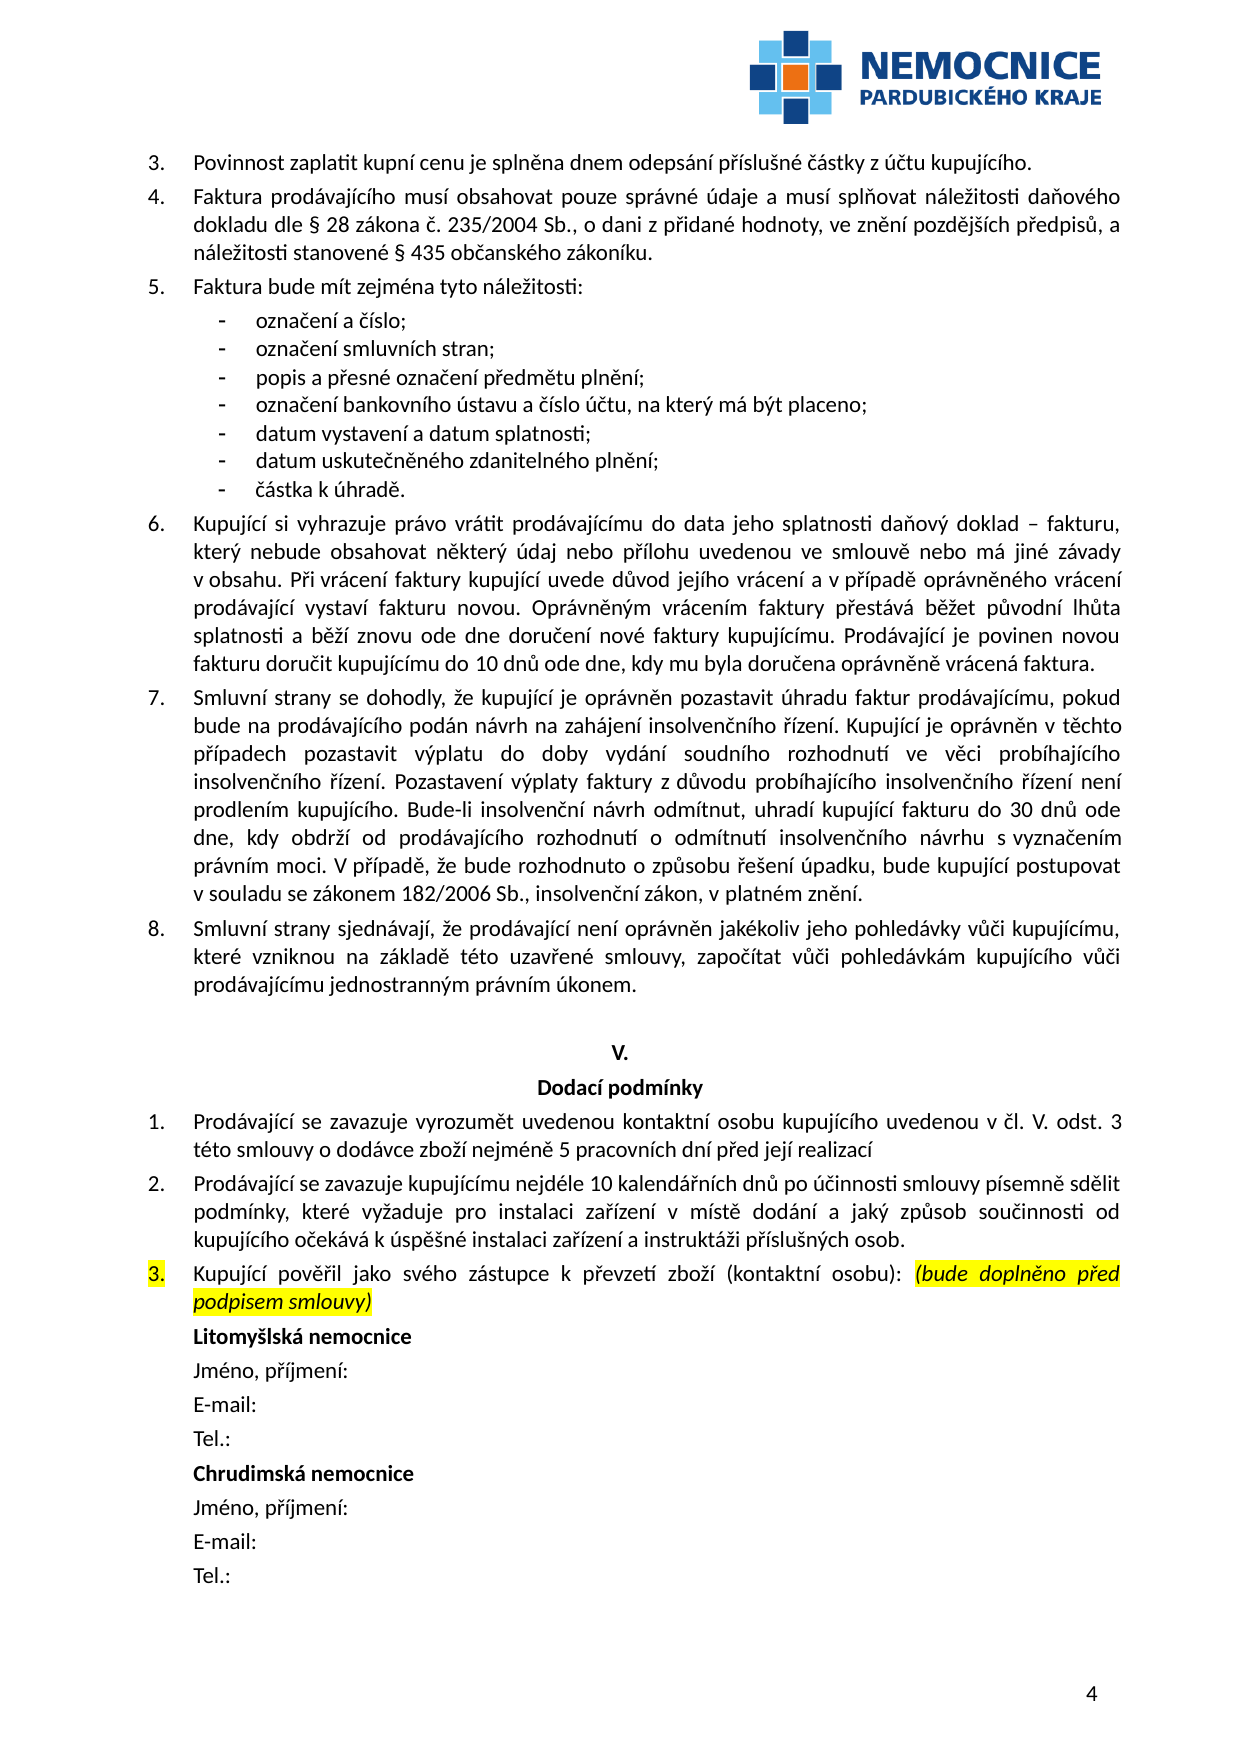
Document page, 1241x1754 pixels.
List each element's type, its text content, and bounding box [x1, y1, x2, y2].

list označení bankovního ústavu a číslo účtu, na který má být placeno; [218, 391, 1122, 419]
list Faktura bude mít zejména tyto náležitosti: [148, 272, 1122, 300]
list popis a přesné označení předmětu plnění; [218, 363, 1122, 391]
text Litomyšlská nemocnice [193, 1322, 1122, 1350]
text Jméno, příjmení: [193, 1493, 1122, 1521]
list Smluvní strany sjednávají, že prodávající není oprávněn jakékoliv jeho pohledávky vůči kupujícímu, které vzniknou na základě této uzavřené smlouvy, započítat vůči pohledávkám kupujícího vůči prodávajícímu jednostranným právním úkonem. [148, 914, 1122, 998]
list datum uskutečněného zdanitelného plnění; [218, 447, 1122, 475]
list označení smluvních stran; [218, 334, 1122, 363]
text Tel.: [193, 1424, 1122, 1453]
list datum vystavení a datum splatnosti; [218, 419, 1122, 447]
list označení a číslo; [218, 307, 1122, 334]
list Povinnost zaplatit kupní cenu je splněna dnem odepsání příslušné částky z účtu kupujícího. [148, 148, 1122, 176]
list Kupující pověřil jako svého zástupce k převzetí zboží (kontaktní osobu): (bude doplněno před podpisem smlouvy) [148, 1259, 1122, 1316]
list Prodávající se zavazuje vyrozumět uvedenou kontaktní osobu kupujícího uvedenou v čl. V. odst. 3 této smlouvy o dodávce zboží nejméně 5 pracovních dní před její realizací [148, 1107, 1122, 1163]
text E-mail: [193, 1390, 1122, 1418]
text v. [118, 1038, 1122, 1066]
list Smluvní strany se dohodly, že kupující je oprávněn pozastavit úhradu faktur prodávajícímu, pokud bude na prodávajícího podán návrh na zahájení insolvenčního řízení. Kupující je oprávněn v těchto případech pozastavit výplatu do doby vydání soudního rozhodnutí ve věci probíhajícího insolvenčního řízení. Pozastavení výplaty faktury z důvodu probíhajícího insolvenčního řízení není prodlením kupujícího. Bude-li insolvenční návrh odmítnut, uhradí kupující fakturu do 30 dnů ode dne, kdy obdrží od prodávajícího rozhodnutí o odmítnutí insolvenčního návrhu s vyznačením právním moci. V případě, že bude rozhodnuto o způsobu řešení úpadku, bude kupující postupovat v souladu se zákonem 182/2006 Sb., insolvenční zákon, v platném znění. [148, 683, 1122, 907]
list Faktura prodávajícího musí obsahovat pouze správné údaje a musí splňovat náležitosti daňového dokladu dle § 28 zákona č. 235/2004 Sb., o dani z přidané hodnoty, ve znění pozdějších předpisů, a náležitosti stanovené § 435 občanského zákoníku. [148, 182, 1122, 266]
text Dodací podmínky [118, 1073, 1122, 1101]
text E-mail: [193, 1527, 1122, 1555]
list Kupující si vyhrazuje právo vrátit prodávajícímu do data jeho splatnosti daňový doklad – fakturu, který nebude obsahovat některý údaj nebo přílohu uvedenou ve smlouvě nebo má jiné závady v obsahu. Při vrácení faktury kupující uvede důvod jejího vrácení a v případě oprávněného vrácení prodávající vystaví fakturu novou. Oprávněným vrácením faktury přestává běžet původní lhůta splatnosti a běží znovu ode dne doručení nové faktury kupujícímu. Prodávající je povinen novou fakturu doručit kupujícímu do 10 dnů ode dne, kdy mu byla doručena oprávněně vrácená faktura. [148, 509, 1122, 677]
picture [748, 29, 1101, 125]
text Jméno, příjmení: [193, 1356, 1122, 1384]
text Tel.: [193, 1562, 1122, 1590]
list Prodávající se zavazuje kupujícímu nejdéle 10 kalendářních dnů po účinnosti smlouvy písemně sdělit podmínky, které vyžaduje pro instalaci zařízení v místě dodání a jaký způsob součinnosti od kupujícího očekává k úspěšné instalaci zařízení a instruktáži příslušných osob. [148, 1169, 1122, 1253]
text Chrudimská nemocnice [193, 1459, 1122, 1487]
list částka k úhradě. [218, 475, 1122, 503]
